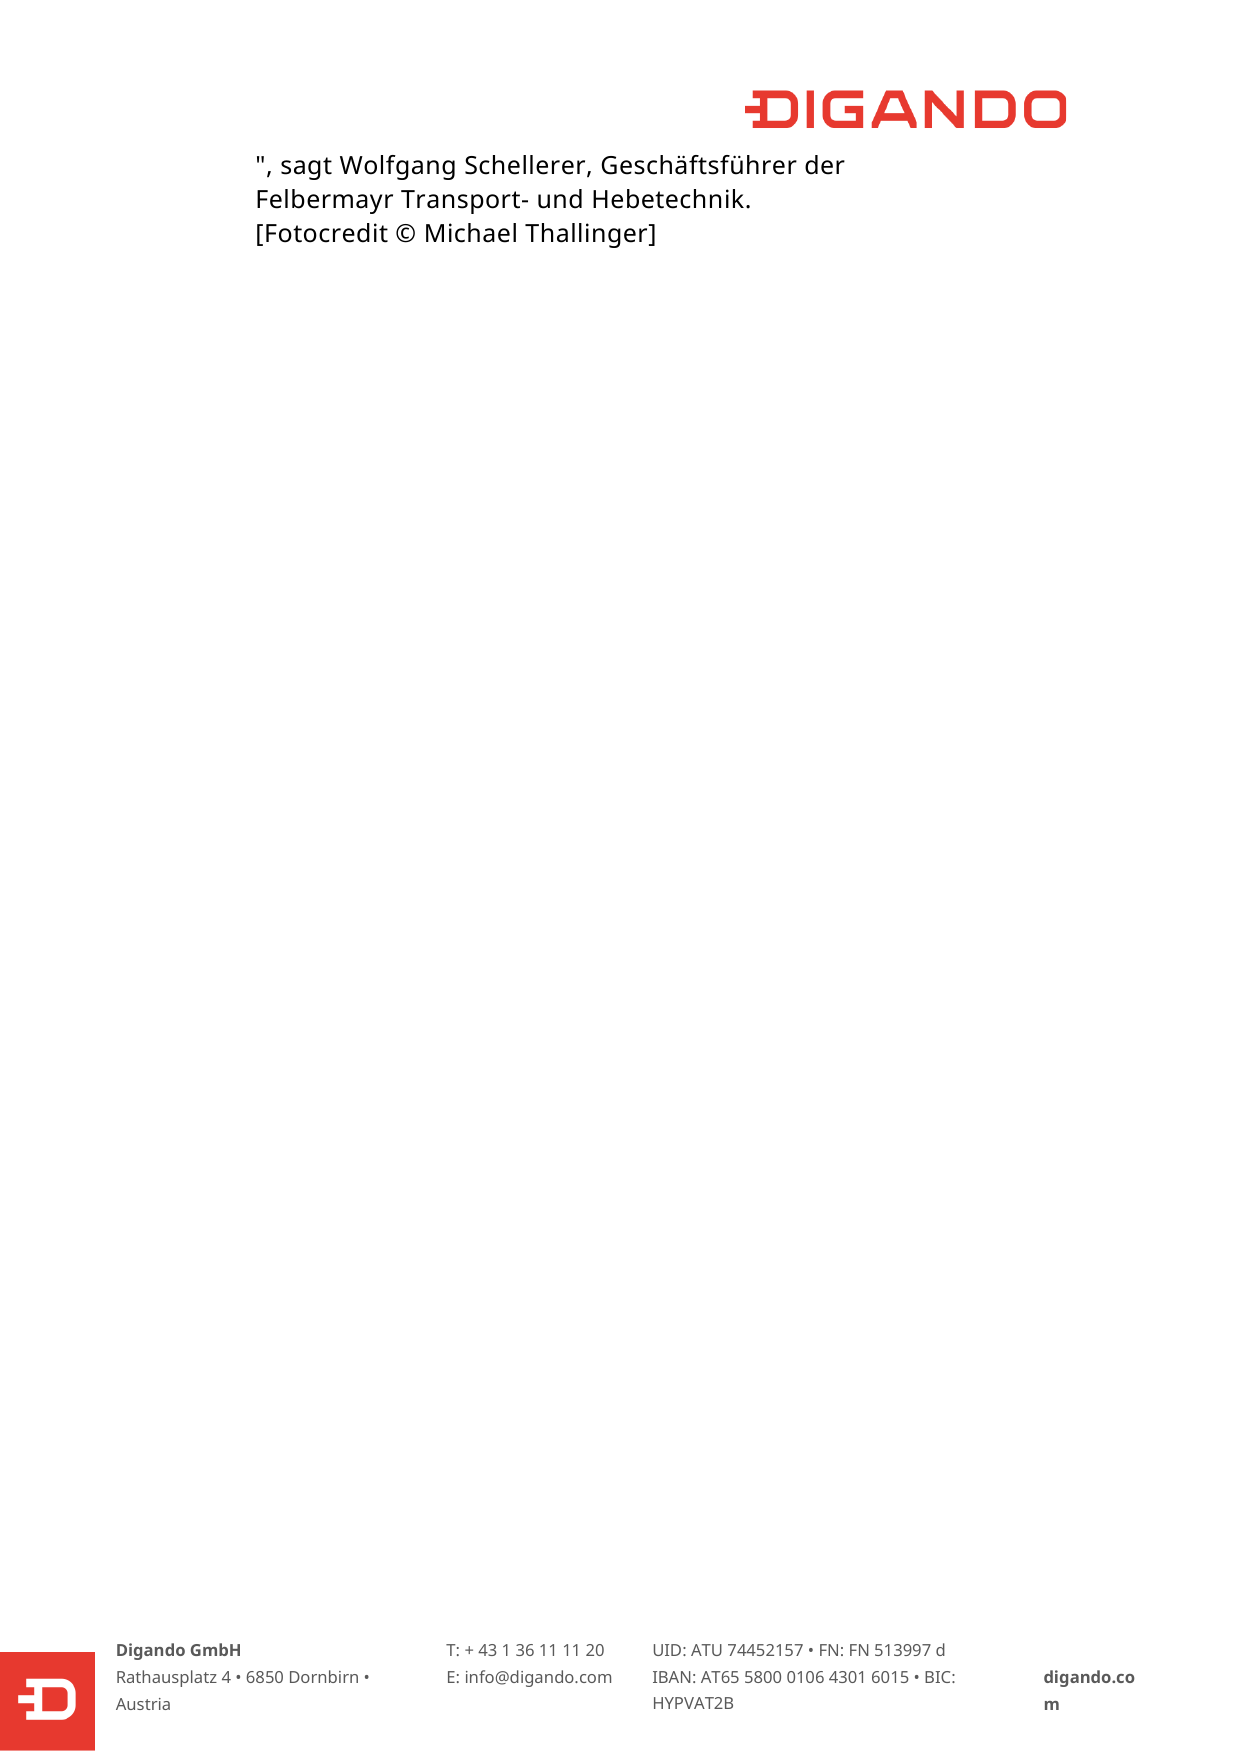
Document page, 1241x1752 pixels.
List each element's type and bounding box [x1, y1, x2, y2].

text [255, 148, 856, 250]
picture [0, 1652, 95, 1751]
picture [745, 87, 1067, 131]
